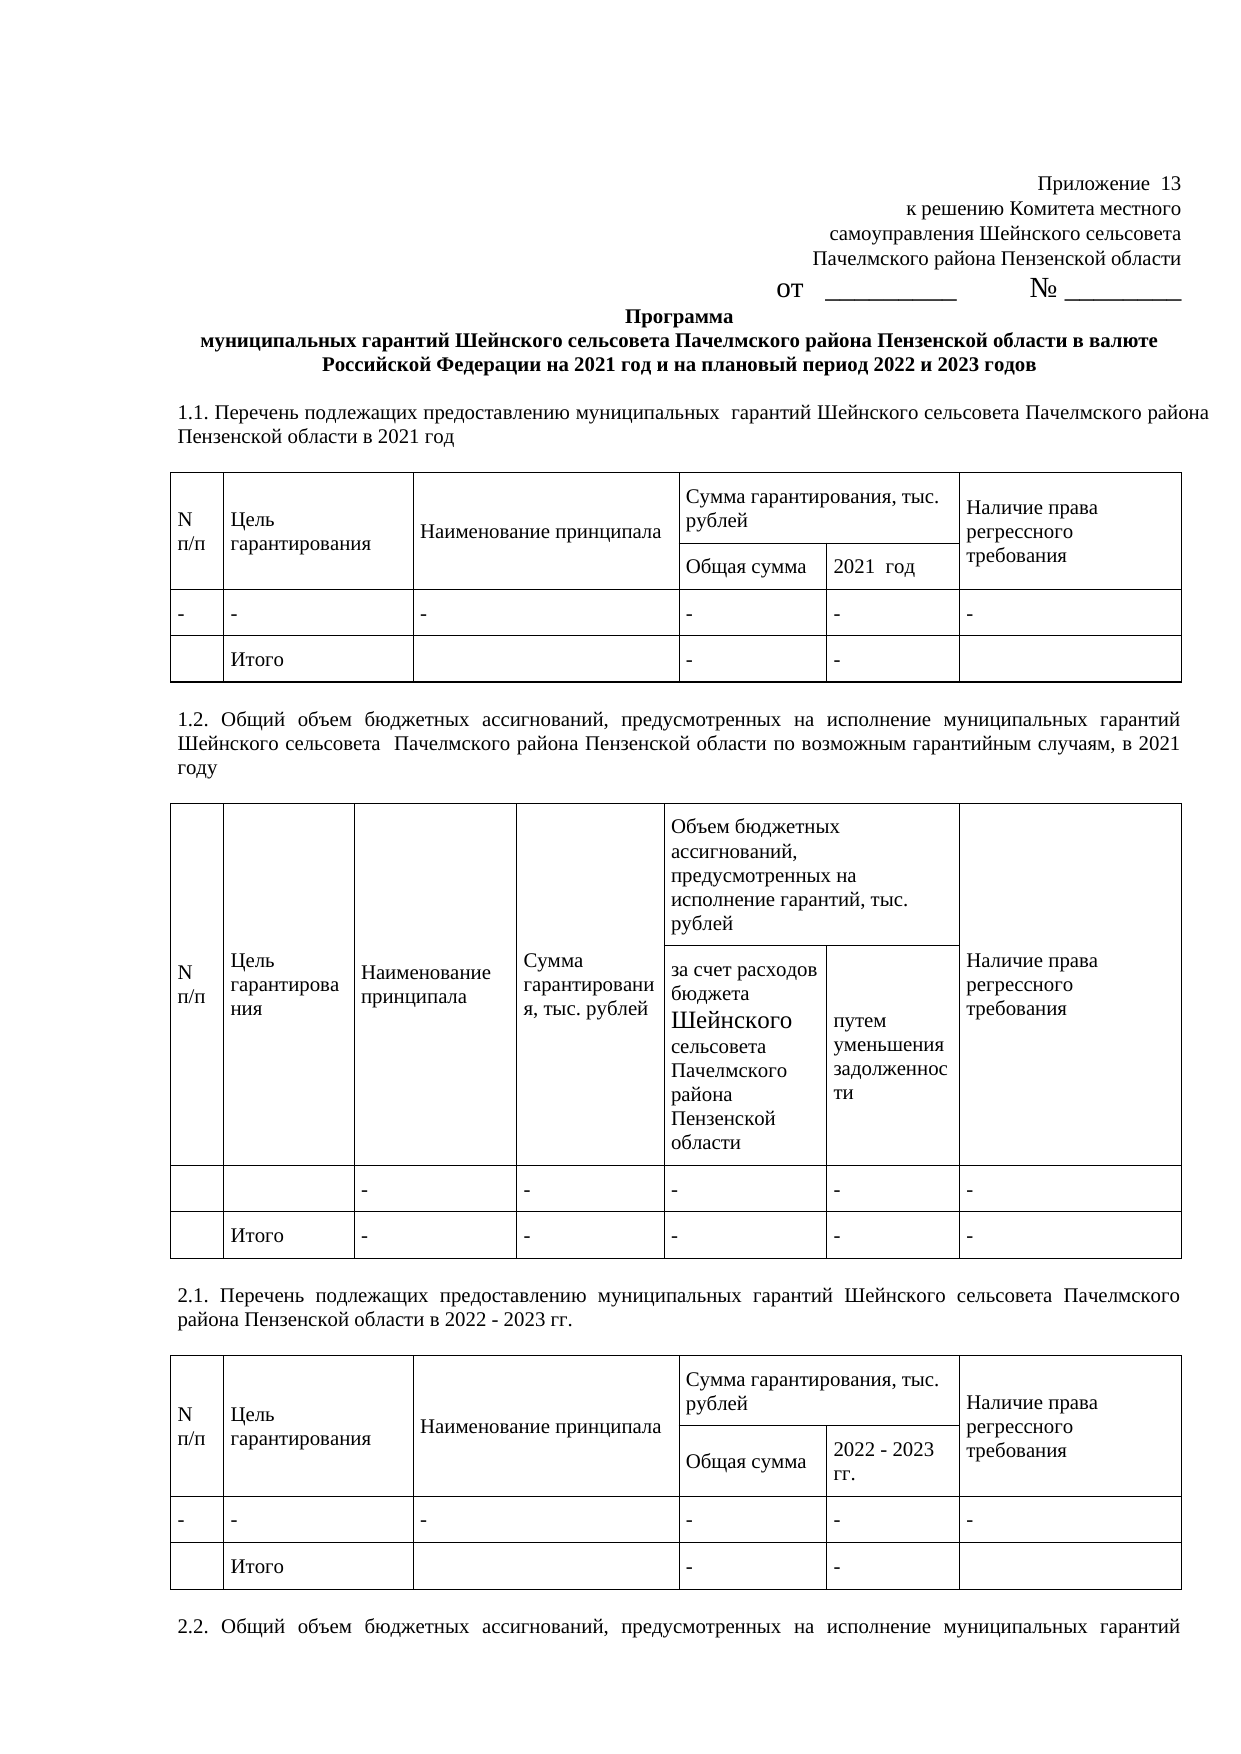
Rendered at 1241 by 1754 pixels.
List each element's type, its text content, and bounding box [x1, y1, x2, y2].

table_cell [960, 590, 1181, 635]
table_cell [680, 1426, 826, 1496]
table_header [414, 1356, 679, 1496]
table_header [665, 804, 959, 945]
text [177, 1613, 1181, 1638]
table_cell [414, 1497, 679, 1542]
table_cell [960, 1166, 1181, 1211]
text 2.1. Перечень подлежащих предоставлению муниципальных гарантий Шейнского сельсовета Пачелмского района Пензенской области в 2022 - 2023 гг. [177, 1283, 1181, 1331]
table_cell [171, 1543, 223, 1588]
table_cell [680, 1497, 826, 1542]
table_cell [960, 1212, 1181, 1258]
text Пачелмского района Пензенской области [177, 245, 1181, 270]
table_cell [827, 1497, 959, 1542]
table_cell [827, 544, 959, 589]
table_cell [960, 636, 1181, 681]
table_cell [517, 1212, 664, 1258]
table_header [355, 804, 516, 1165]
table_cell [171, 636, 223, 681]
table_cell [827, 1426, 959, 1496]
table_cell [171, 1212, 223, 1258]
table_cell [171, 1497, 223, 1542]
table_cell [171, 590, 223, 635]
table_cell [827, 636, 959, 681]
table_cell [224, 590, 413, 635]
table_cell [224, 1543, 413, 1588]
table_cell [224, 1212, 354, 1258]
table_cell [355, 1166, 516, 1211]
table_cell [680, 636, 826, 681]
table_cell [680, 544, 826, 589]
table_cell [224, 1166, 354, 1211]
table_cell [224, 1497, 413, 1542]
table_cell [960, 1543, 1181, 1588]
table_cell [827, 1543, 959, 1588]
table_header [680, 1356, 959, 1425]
text Приложение 13 [177, 171, 1181, 195]
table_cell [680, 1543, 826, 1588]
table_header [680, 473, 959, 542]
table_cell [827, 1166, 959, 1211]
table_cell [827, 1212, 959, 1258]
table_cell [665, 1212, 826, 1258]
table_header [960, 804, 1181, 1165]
text самоуправления Шейнского сельсовета [177, 220, 1181, 245]
text Программа [177, 303, 1181, 328]
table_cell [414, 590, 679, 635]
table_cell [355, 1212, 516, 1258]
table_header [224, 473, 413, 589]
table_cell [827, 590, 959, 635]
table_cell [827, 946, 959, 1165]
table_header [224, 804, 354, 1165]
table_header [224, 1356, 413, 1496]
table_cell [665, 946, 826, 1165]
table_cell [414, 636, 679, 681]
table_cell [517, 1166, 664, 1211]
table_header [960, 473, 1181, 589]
text 1.2. Общий объем бюджетных ассигнований, предусмотренных на исполнение муниципальных гарантий Шейнского сельсовета Пачелмского района Пензенской области по возможным гарантийным случаям, в 2021 году [177, 707, 1181, 779]
text от _________ № ________ [177, 270, 1181, 303]
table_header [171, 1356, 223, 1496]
text муниципальных гарантий Шейнского сельсовета Пачелмского района Пензенской области в валюте Российской Федерации на 2021 год и на плановый период 2022 и 2023 годов [177, 328, 1181, 376]
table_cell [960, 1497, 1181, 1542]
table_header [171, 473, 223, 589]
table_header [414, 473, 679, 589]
text к решению Комитета местного [177, 195, 1181, 220]
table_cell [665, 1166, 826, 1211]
text 1.1. Перечень подлежащих предоставлению муниципальных гарантий Шейнского сельсовета Пачелмского района Пензенской области в 2021 год [177, 400, 1211, 448]
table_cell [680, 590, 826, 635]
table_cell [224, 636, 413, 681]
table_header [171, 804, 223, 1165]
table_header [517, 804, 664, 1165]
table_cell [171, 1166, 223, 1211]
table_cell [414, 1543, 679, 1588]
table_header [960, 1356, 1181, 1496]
